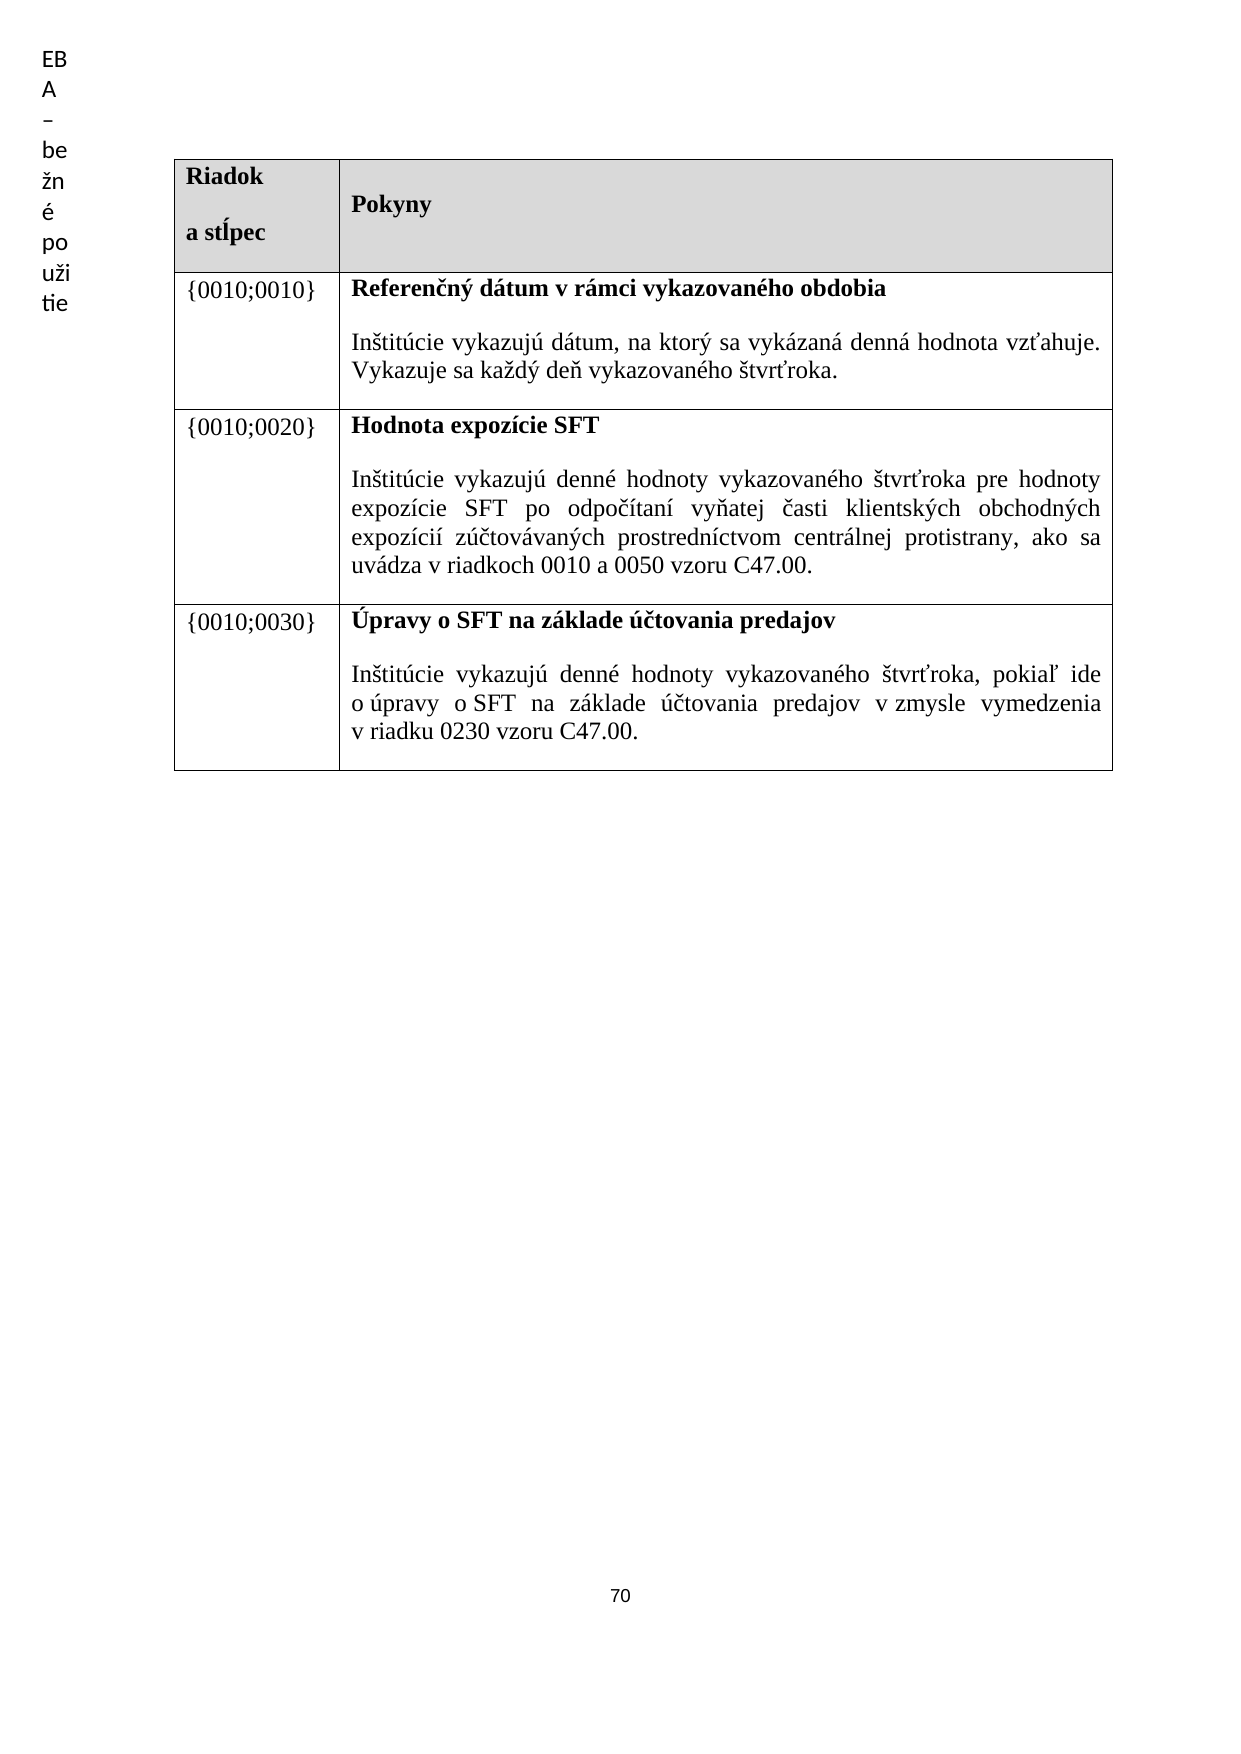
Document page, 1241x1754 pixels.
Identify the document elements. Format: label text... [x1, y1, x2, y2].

table_cell {0010;0010} [175, 273, 339, 409]
table_header Riadok a stĺpec [175, 160, 339, 272]
table_cell Hodnota expozície SFT Inštitúcie vykazujú denné hodnoty vykazovaného štvrťroka pre hodnoty expozície SFT po odpočítaní vyňatej časti klientských obchodných expozícií zúčtovávaných prostredníctvom centrálnej protistrany, ako sa uvádza v riadkoch 0010 a 0050 vzoru C47.00. [340, 410, 1112, 604]
table_cell Úpravy o SFT na základe účtovania predajov Inštitúcie vykazujú denné hodnoty vykazovaného štvrťroka, pokiaľ ide o úpravy o SFT na základe účtovania predajov v zmysle vymedzenia v riadku 0230 vzoru C47.00. [340, 605, 1112, 770]
table_cell {0010;0020} [175, 410, 339, 604]
table_cell Referenčný dátum v rámci vykazovaného obdobia Inštitúcie vykazujú dátum, na ktorý sa vykázaná denná hodnota vzťahuje. Vykazuje sa každý deň vykazovaného štvrťroka. [340, 273, 1112, 409]
table_cell {0010;0030} [175, 605, 339, 770]
table_header Pokyny [340, 160, 1112, 272]
